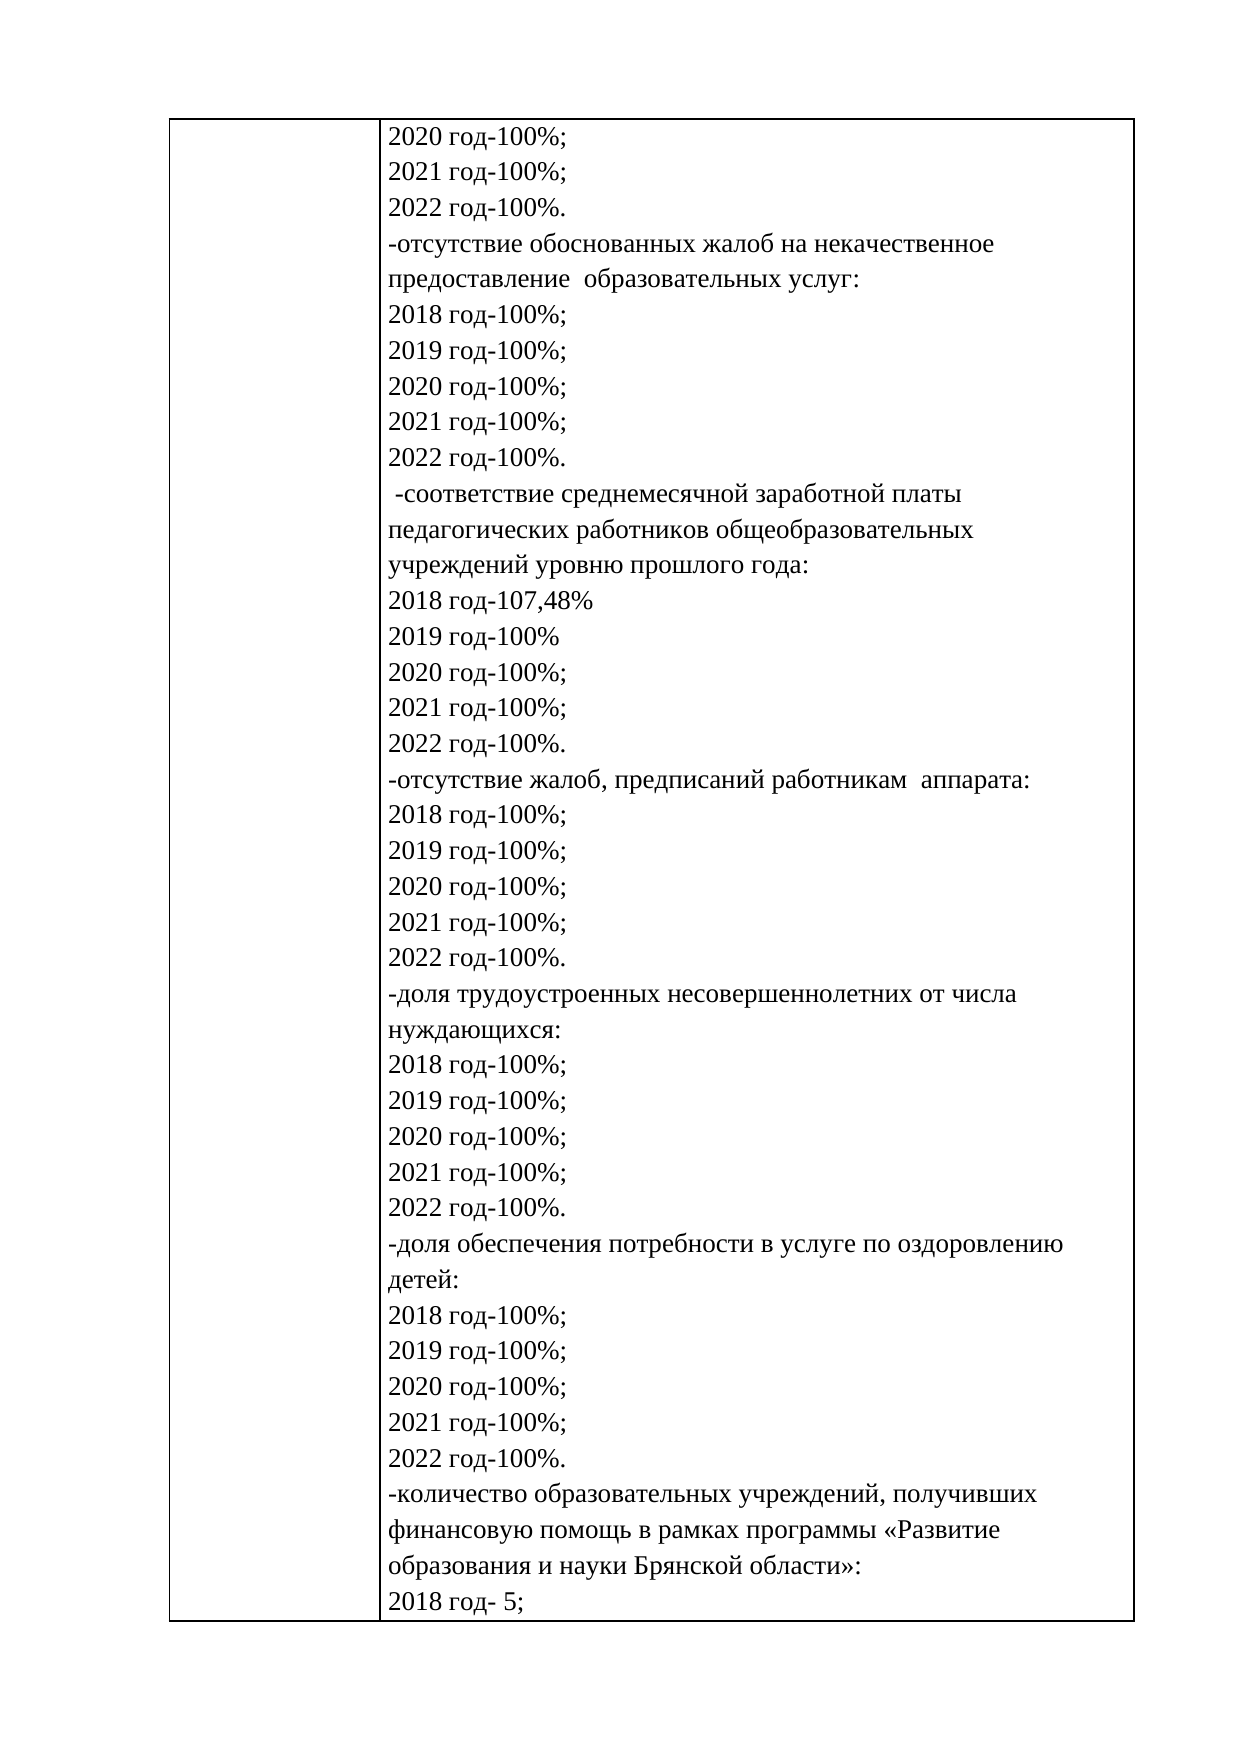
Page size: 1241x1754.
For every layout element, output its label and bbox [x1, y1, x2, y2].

table_header [170, 120, 379, 1620]
table_header [381, 120, 1133, 1620]
